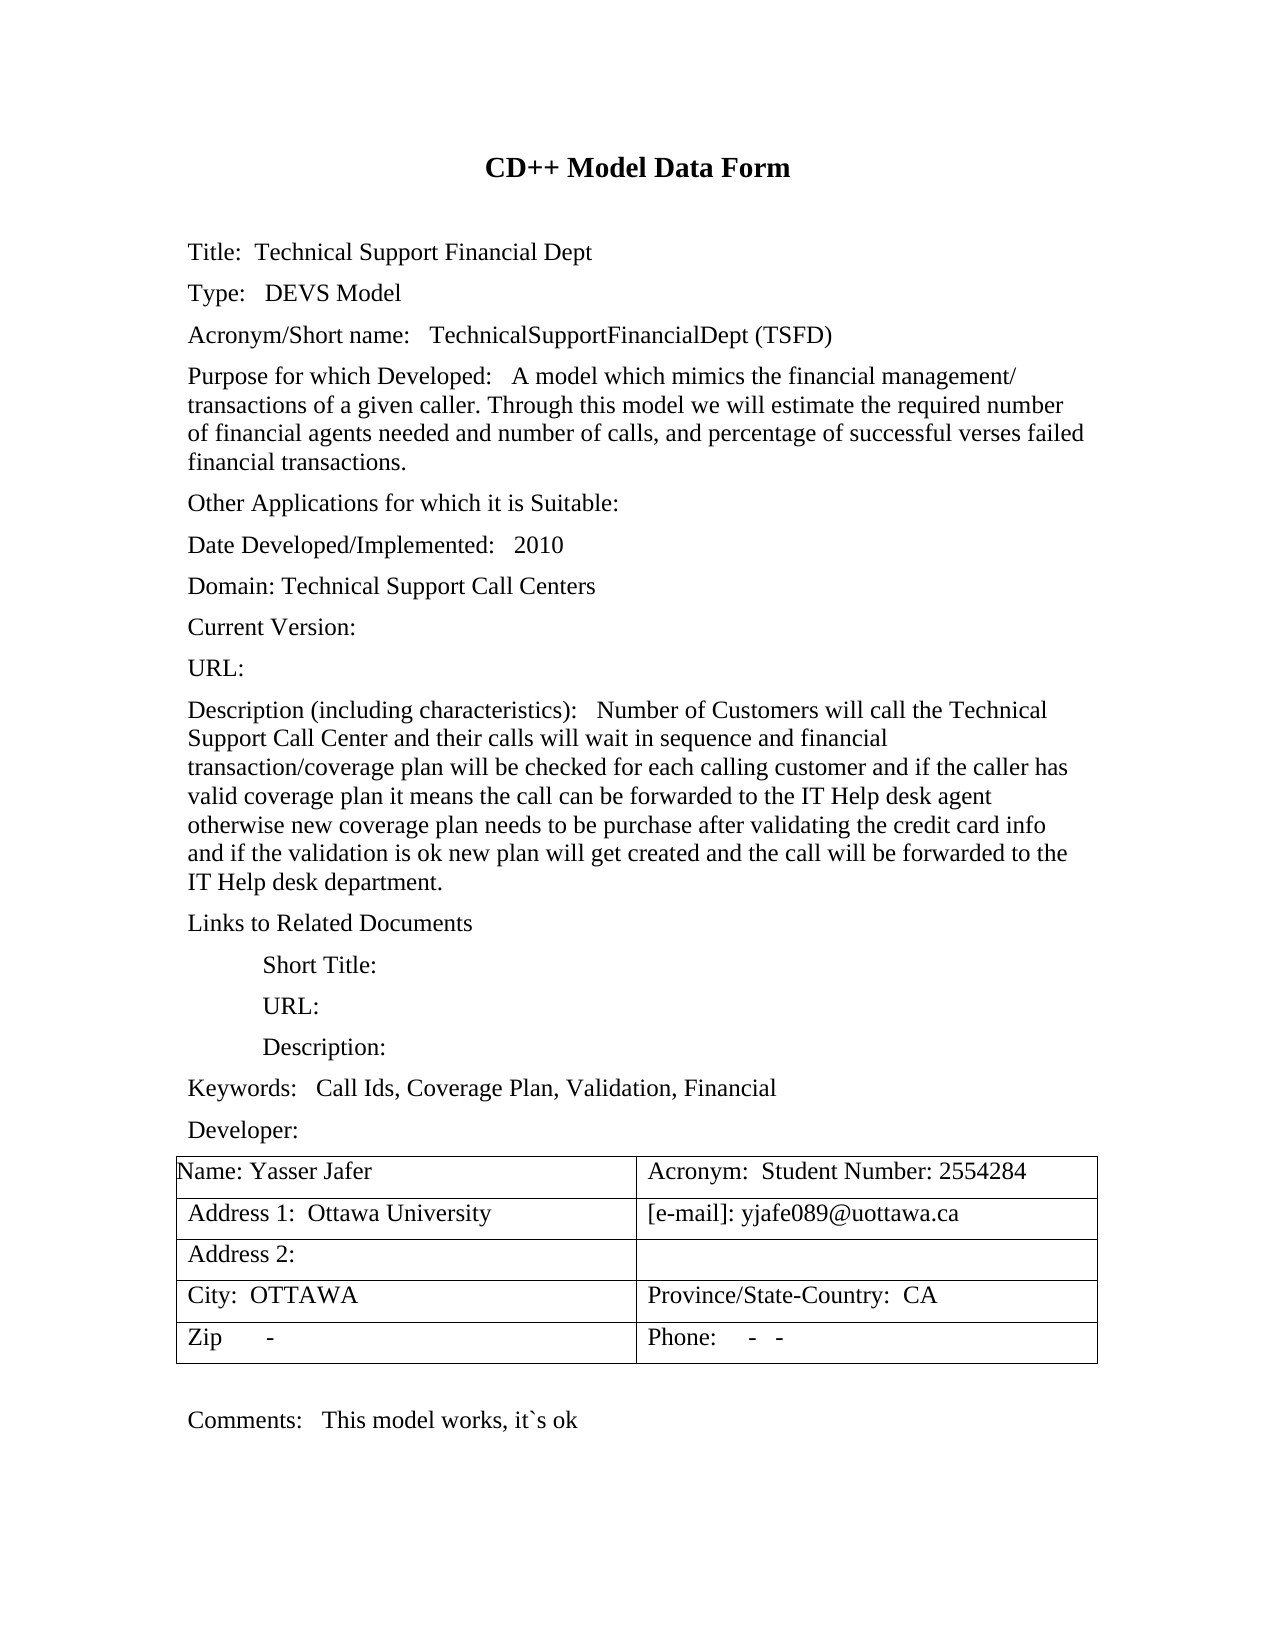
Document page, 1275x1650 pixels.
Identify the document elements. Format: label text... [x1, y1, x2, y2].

text URL: [187, 653, 1087, 682]
text Purpose for which Developed: A model which mimics the financial management/ transactions of a given caller. Through this model we will estimate the required number of financial agents needed and number of calls, and percentage of successful verses failed financial transactions. [187, 361, 1087, 476]
text Links to Related Documents [187, 908, 1087, 937]
text Description: [262, 1032, 1087, 1061]
table_cell Address 2: [177, 1240, 636, 1280]
text Current Version: [187, 612, 1087, 641]
text Title: Technical Support Financial Dept [187, 237, 1087, 266]
text Keywords: Call Ids, Coverage Plan, Validation, Financial [187, 1073, 1087, 1102]
text Other Applications for which it is Suitable: [187, 488, 1087, 517]
table_cell Zip - [177, 1323, 636, 1363]
text Date Developed/Implemented: 2010 [187, 530, 1087, 558]
table_cell City: OTTAWA [177, 1281, 636, 1322]
table_header Name: Yasser Jafer [177, 1157, 636, 1197]
table_cell [637, 1240, 1097, 1280]
text Domain: Technical Support Call Centers [187, 571, 1087, 600]
table_cell [e-mail]: yjafe089@uottawa.ca [637, 1199, 1097, 1239]
text Type: [187, 278, 1087, 307]
text Description (including characteristics): Number of Customers will call the Technical Support Call Center and their calls will wait in sequence and financial transaction/coverage plan will be checked for each calling customer and if the caller has valid coverage plan it means the call can be forwarded to the IT Help desk agent otherwise new coverage plan needs to be purchase after validating the credit card info and if the validation is ok new plan will get created and the call will be forwarded to the IT Help desk department. [187, 695, 1087, 896]
table_cell Address 1: Ottawa University [177, 1199, 636, 1239]
table_cell Phone: - - [637, 1323, 1097, 1363]
text Short Title: [262, 950, 1087, 978]
text Developer: [187, 1115, 1087, 1143]
text CD++ Model Data Form [187, 150, 1087, 183]
text URL: [262, 991, 1087, 1020]
text Acronym/Short name: TechnicalSupportFinancialDept (TSFD) [187, 320, 1087, 348]
text Comments: This model works, it`s ok [187, 1405, 1087, 1433]
table_cell Province/State-Country: CA [637, 1281, 1097, 1322]
table_header Acronym: Student Number: 2554284 [637, 1157, 1097, 1197]
